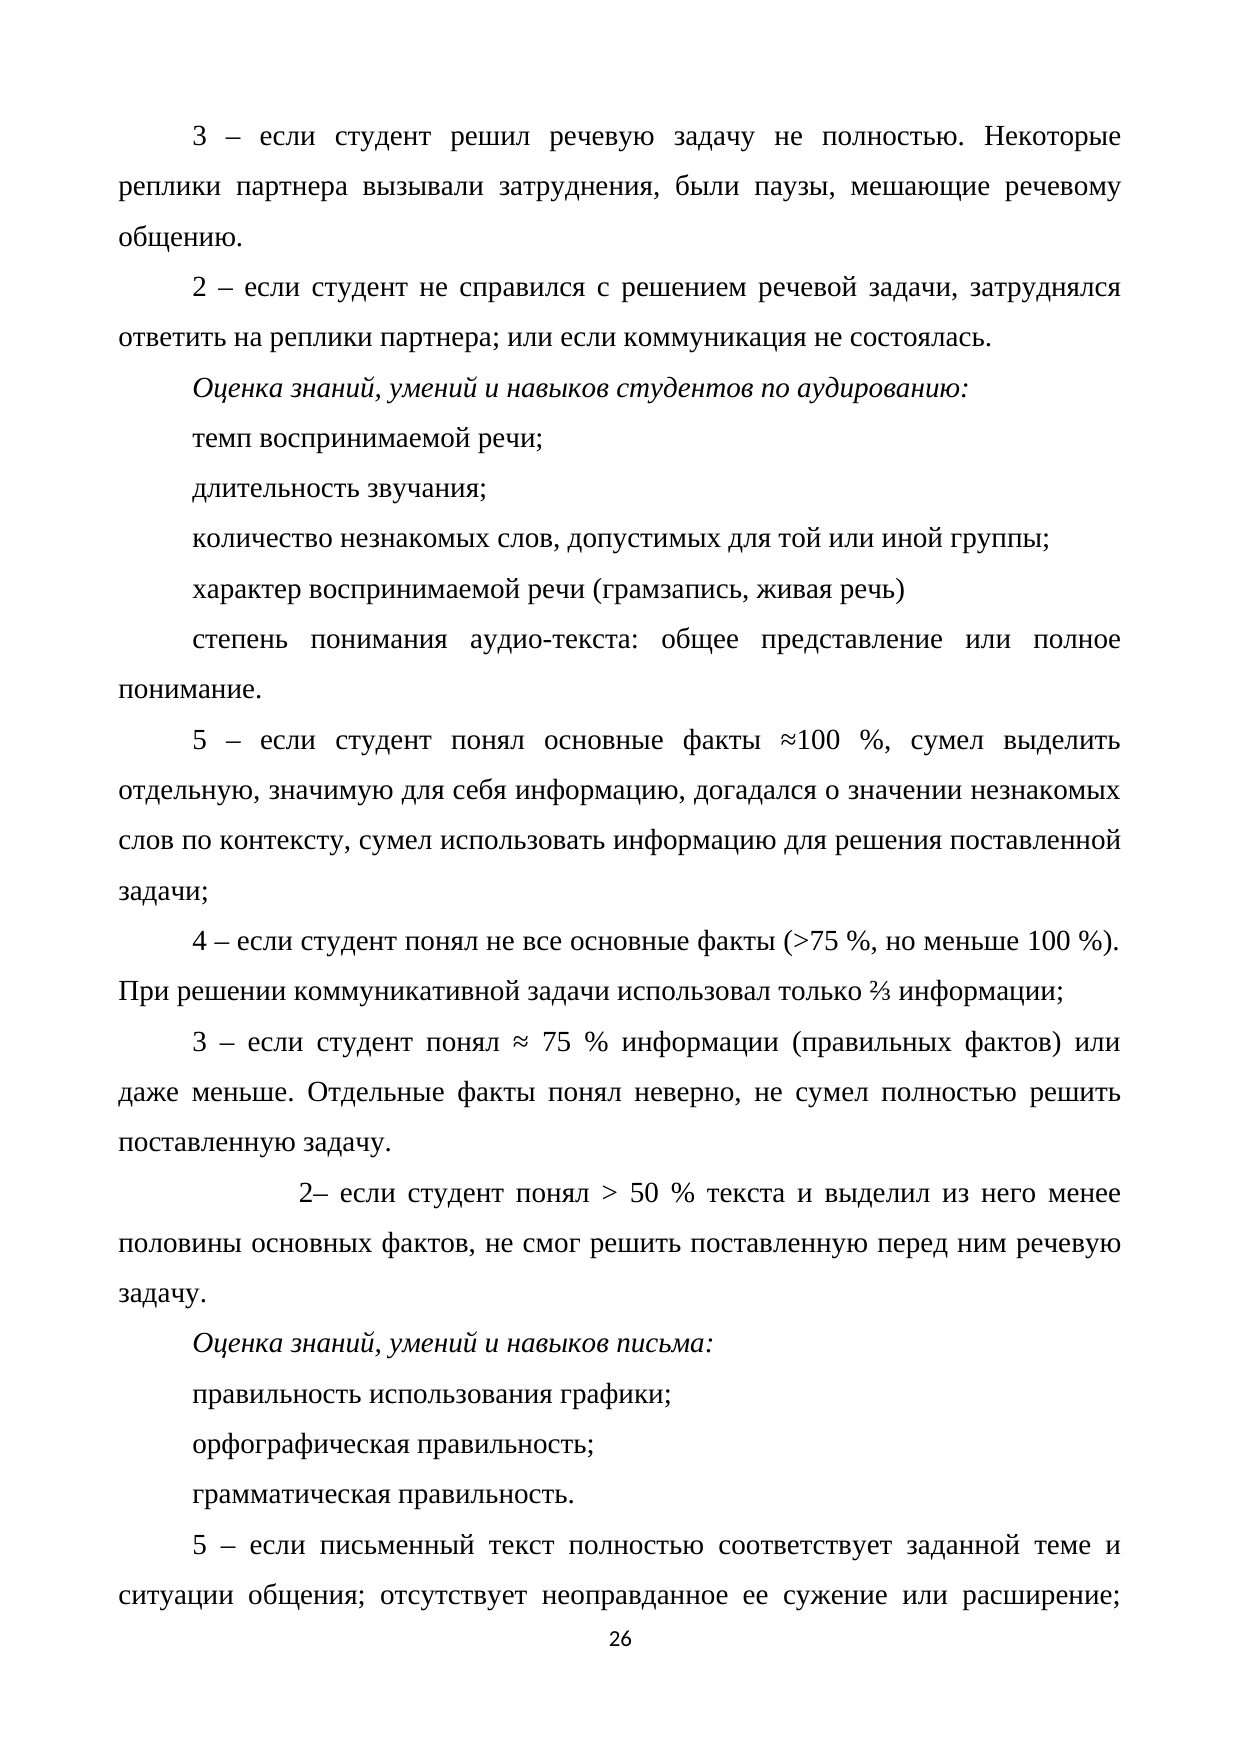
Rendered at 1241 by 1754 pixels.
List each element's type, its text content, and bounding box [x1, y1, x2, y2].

text орфографическая правильность; [118, 1426, 1122, 1460]
text 2 – если студент не справился с решением речевой задачи, затруднялся ответить на реплики партнера; или если коммуникация не состоялась. [118, 269, 1122, 353]
text 3 – если студент понял ≈ 75 % информации (правильных фактов) или даже меньше. Отдельные факты понял неверно, не сумел полностью решить поставленную задачу. [118, 1024, 1122, 1158]
text количество незнакомых слов, допустимых для той или иной группы; [118, 521, 1122, 554]
text характер воспринимаемой речи (грамзапись, живая речь) [118, 571, 1122, 604]
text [118, 1527, 1122, 1611]
text степень понимания аудио-текста: общее представление или полное понимание. [118, 621, 1122, 705]
text Оценка знаний, умений и навыков студентов по аудированию: [118, 370, 1122, 403]
text грамматическая правильность. [118, 1477, 1122, 1510]
text 5 – если студент понял основные факты ≈100 %, сумел выделить отдельную, значимую для себя информацию, догадался о значении незнакомых слов по контексту, сумел использовать информацию для решения поставленной задачи; [118, 722, 1122, 906]
text темп воспринимаемой речи; [118, 420, 1122, 453]
text длительность звучания; [118, 470, 1122, 504]
text правильность использования графики; [118, 1376, 1122, 1409]
text 4 – если студент понял не все основные факты (>75 %, но меньше 100 %). При решении коммуникативной задачи использовал только ⅔ информации; [118, 923, 1122, 1007]
text 3 – если студент решил речевую задачу не полностью. Некоторые реплики партнера вызывали затруднения, были паузы, мешающие речевому общению. [118, 118, 1122, 252]
text Оценка знаний, умений и навыков письма: [118, 1326, 1122, 1359]
text 2– если студент понял > 50 % текста и выделил из него менее половины основных фактов, не смог решить поставленную перед ним речевую задачу. [118, 1175, 1122, 1309]
